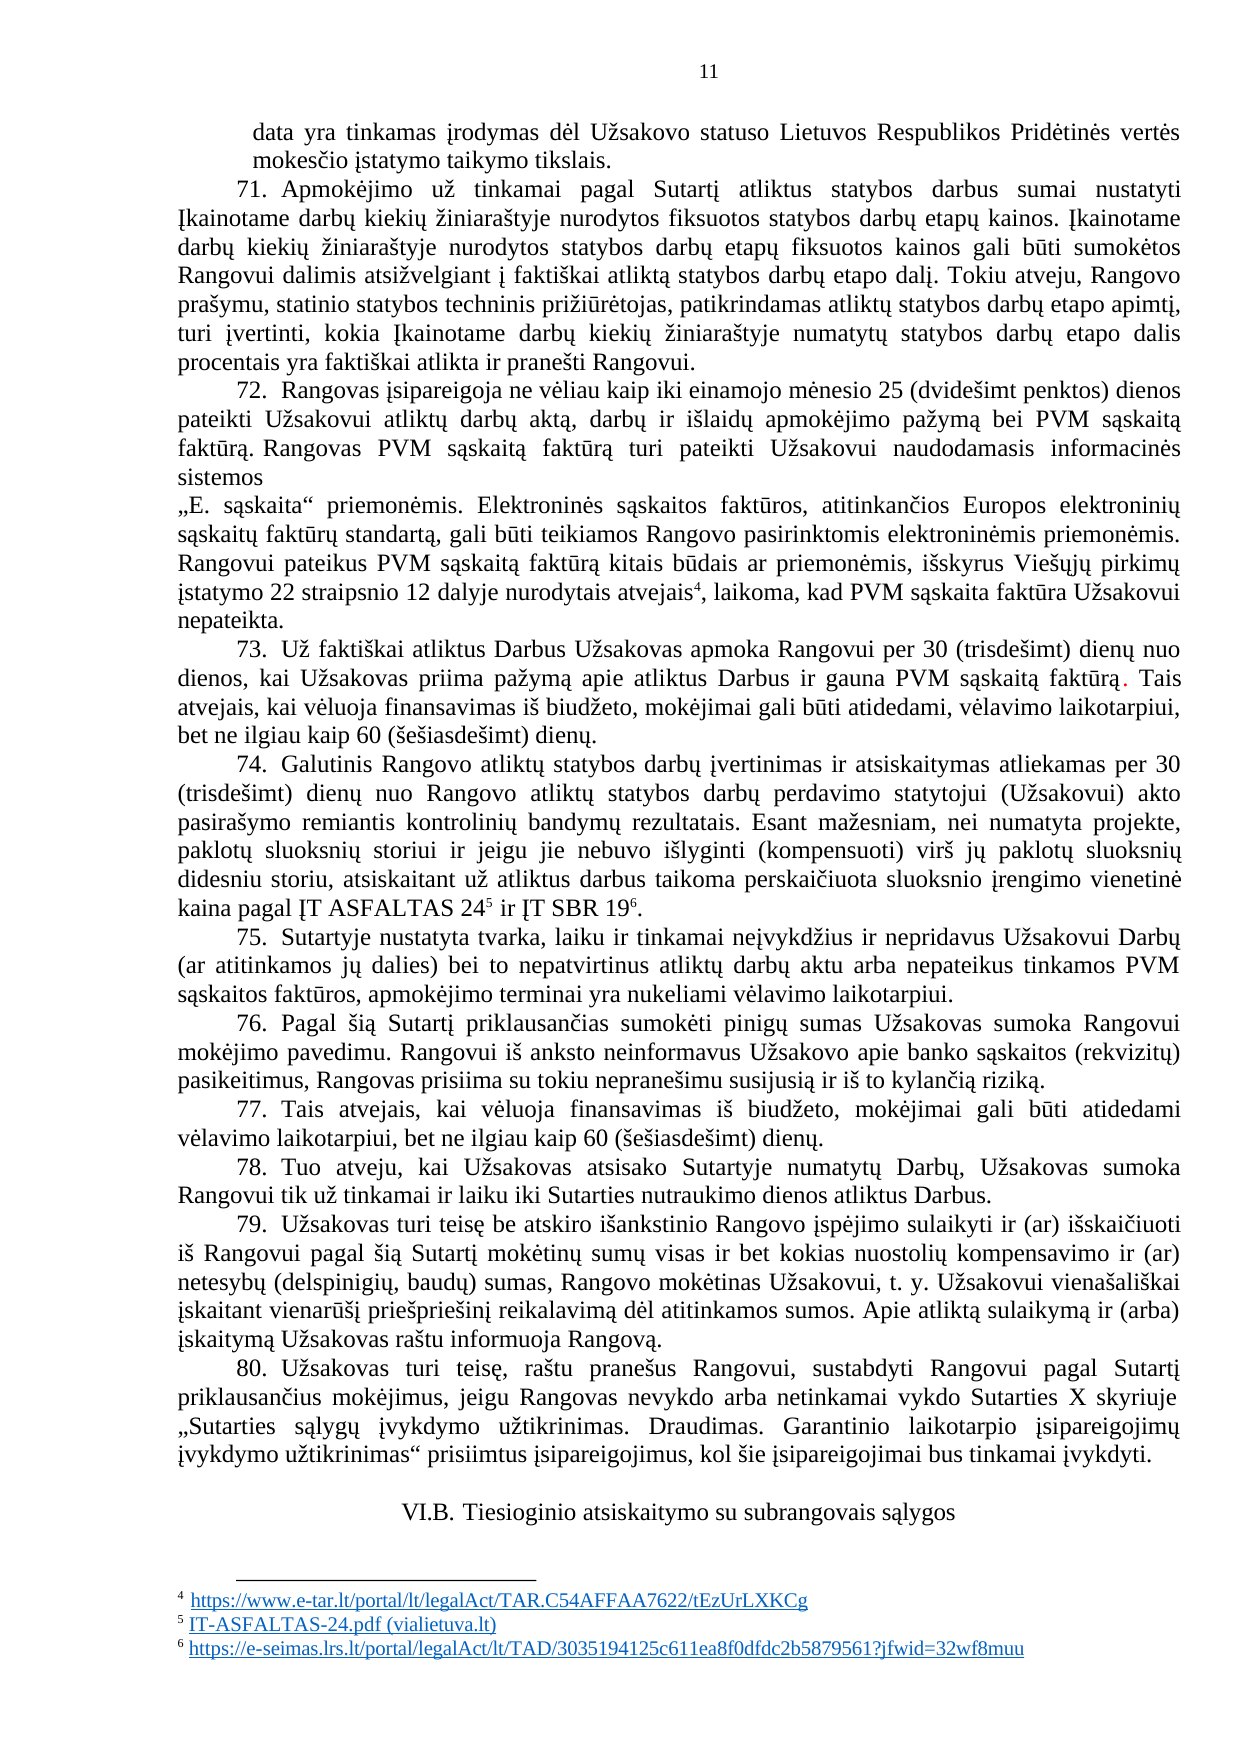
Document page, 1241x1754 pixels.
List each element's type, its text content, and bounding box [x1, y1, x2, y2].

text 5 IT-ASFALTAS-24.pdf (vialietuva.lt) [177, 1612, 1192, 1636]
list Tuo atveju, kai Užsakovas atsisako Sutartyje numatytų Darbų, Užsakovas sumoka Rangovui tik už tinkamai ir laiku iki Sutarties nutraukimo dienos atliktus Darbus. [177, 1152, 1182, 1209]
list Sutartyje nustatyta tvarka, laiku ir tinkamai neįvykdžius ir nepridavus Užsakovui Darbų (ar atitinkamos jų dalies) bei to nepatvirtinus atliktų darbų aktu arba nepateikus tinkamos PVM sąskaitos faktūros, apmokėjimo terminai yra nukeliami vėlavimo laikotarpiui. [177, 922, 1181, 1008]
list Pagal šią Sutartį priklausančias sumokėti pinigų sumas Užsakovas sumoka Rangovui mokėjimo pavedimu. Rangovui iš anksto neinformavus Užsakovo apie banko sąskaitos (rekvizitų) pasikeitimus, Rangovas prisiima su tokiu nepranešimu susijusią ir iš to kylančią riziką. [177, 1008, 1181, 1094]
list Apmokėjimo už tinkamai pagal Sutartį atliktus statybos darbus sumai nustatyti Įkainotame darbų kiekių žiniaraštyje nurodytos fiksuotos statybos darbų etapų kainos. Įkainotame darbų kiekių žiniaraštyje nurodytos statybos darbų etapų fiksuotos kainos gali būti sumokėtos Rangovui dalimis atsižvelgiant į faktiškai atliktą statybos darbų etapo dalį. Tokiu atveju, Rangovo prašymu, statinio statybos techninis prižiūrėtojas, patikrindamas atliktų statybos darbų etapo apimtį, turi įvertinti, kokia Įkainotame darbų kiekių žiniaraštyje numatytų statybos darbų etapo dalis procentais yra faktiškai atlikta ir pranešti Rangovui. [177, 174, 1182, 375]
text 6 https://e-seimas.lrs.lt/portal/legalAct/lt/TAD/3035194125c611ea8f0dfdc2b5879561?jfwid=32wf8muu [177, 1636, 1192, 1660]
text data yra tinkamas įrodymas dėl Užsakovo statuso Lietuvos Respublikos Pridėtinės vertės mokesčio įstatymo taikymo tikslais. [252, 117, 1181, 174]
list Tiesioginio atsiskaitymo su subrangovais sąlygos [401, 1497, 1192, 1526]
list Užsakovas turi teisę, raštu pranešus Rangovui, sustabdyti Rangovui pagal Sutartį priklausančius mokėjimus, jeigu Rangovas nevykdo arba netinkamai vykdo Sutarties X skyriuje [177, 1353, 1182, 1411]
text 4 https://www.e-tar.lt/portal/lt/legalAct/TAR.C54AFFAA7622/tEzUrLXKCg [177, 1588, 1192, 1612]
list Užsakovas turi teisę be atskiro išankstinio Rangovo įspėjimo sulaikyti ir (ar) išskaičiuoti iš Rangovui pagal šią Sutartį mokėtinų sumų visas ir bet kokias nuostolių kompensavimo ir (ar) netesybų (delspinigių, baudų) sumas, Rangovo mokėtinas Užsakovui, t. y. Užsakovui vienašališkai įskaitant vienarūšį priešpriešinį reikalavimą dėl atitinkamos sumos. Apie atliktą sulaikymą ir (arba) įskaitymą Užsakovas raštu informuoja Rangovą. [177, 1209, 1181, 1353]
list Galutinis Rangovo atliktų statybos darbų įvertinimas ir atsiskaitymas atliekamas per 30 (trisdešimt) dienų nuo Rangovo atliktų statybos darbų perdavimo statytojui (Užsakovui) akto pasirašymo remiantis kontrolinių bandymų rezultatais. Esant mažesniam, nei numatyta projekte, paklotų sluoksnių storiui ir jeigu jie nebuvo išlyginti (kompensuoti) virš jų paklotų sluoksnių didesniu storiu, atsiskaitant už atliktus darbus taikoma perskaičiuota sluoksnio įrengimo vienetinė kaina pagal ĮT ASFALTAS 245 ir ĮT SBR 196. [177, 749, 1182, 922]
list Už faktiškai atliktus Darbus Užsakovas apmoka Rangovui per 30 (trisdešimt) dienų nuo dienos, kai Užsakovas priima pažymą apie atliktus Darbus ir gauna PVM sąskaitą faktūrą. Tais atvejais, kai vėluoja finansavimas iš biudžeto, mokėjimai gali būti atidedami, vėlavimo laikotarpiui, bet ne ilgiau kaip 60 (šešiasdešimt) dienų. [177, 634, 1182, 749]
text „E. sąskaita“ priemonėmis. Elektroninės sąskaitos faktūros, atitinkančios Europos elektroninių sąskaitų faktūrų standartą, gali būti teikiamos Rangovo pasirinktomis elektroninėmis priemonėmis. Rangovui pateikus PVM sąskaitą faktūrą kitais būdais ar priemonėmis, išskyrus Viešųjų pirkimų įstatymo 22 straipsnio 12 dalyje nurodytais atvejais4, laikoma, kad PVM sąskaita faktūra Užsakovui nepateikta. [177, 490, 1181, 634]
list Tais atvejais, kai vėluoja finansavimas iš biudžeto, mokėjimai gali būti atidedami vėlavimo laikotarpiui, bet ne ilgiau kaip 60 (šešiasdešimt) dienų. [177, 1094, 1182, 1152]
list Rangovas įsipareigoja ne vėliau kaip iki einamojo mėnesio 25 (dvidešimt penktos) dienos pateikti Užsakovui atliktų darbų aktą, darbų ir išlaidų apmokėjimo pažymą bei PVM sąskaitą faktūrą. Rangovas PVM sąskaitą faktūrą turi pateikti Užsakovui naudodamasis informacinės sistemos [177, 375, 1181, 490]
text „Sutarties sąlygų įvykdymo užtikrinimas. Draudimas. Garantinio laikotarpio įsipareigojimų įvykdymo užtikrinimas“ prisiimtus įsipareigojimus, kol šie įsipareigojimai bus tinkamai įvykdyti. [177, 1411, 1181, 1468]
